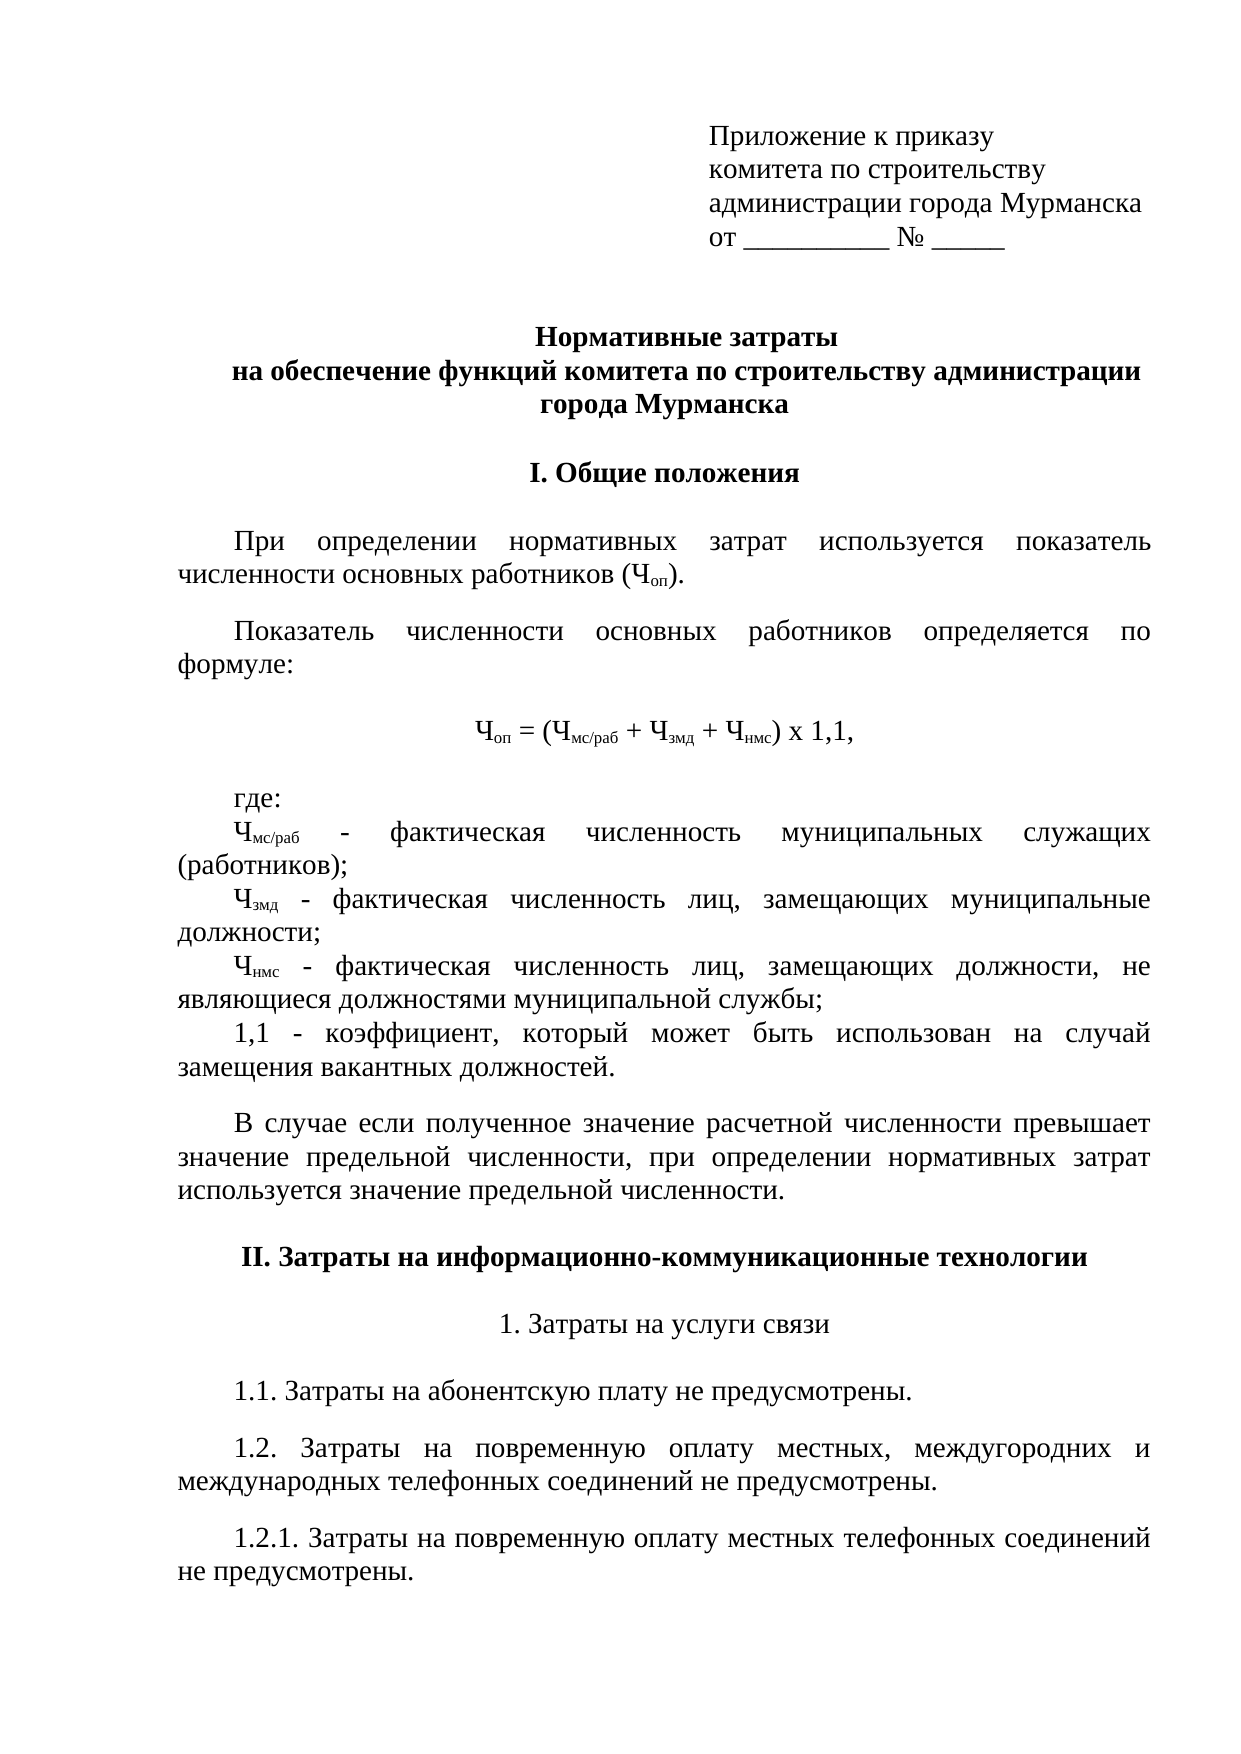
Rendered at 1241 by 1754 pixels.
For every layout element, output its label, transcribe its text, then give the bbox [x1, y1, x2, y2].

text на обеспечение функций комитета по строительству администрации города Мурманска [177, 353, 1152, 420]
text Нормативные затраты [177, 319, 1152, 353]
text При определении нормативных затрат используется показатель численности основных работников (Чоп). [177, 523, 1152, 590]
text 1.2. Затраты на повременную оплату местных, междугородних и международных телефонных соединений не предусмотрены. [177, 1430, 1152, 1497]
text администрации города Мурманска [709, 185, 1152, 219]
text 1.2.1. Затраты на повременную оплату местных телефонных соединений не предусмотрены. [177, 1520, 1152, 1587]
title 1. Затраты на услуги связи [177, 1306, 1152, 1340]
title II. Затраты на информационно-коммуникационные технологии [177, 1239, 1152, 1273]
text В случае если полученное значение расчетной численности превышает значение предельной численности, при определении нормативных затрат используется значение предельной численности. [177, 1105, 1152, 1206]
text 1,1 - коэффициент, который может быть использован на случай замещения вакантных должностей. [177, 1015, 1152, 1082]
text комитета по строительству [709, 152, 1152, 185]
text 1.1. Затраты на абонентскую плату не предусмотрены. [177, 1373, 1152, 1407]
text Чзмд - фактическая численность лиц, замещающих муниципальные должности; [177, 881, 1152, 948]
text Чоп = (Чмс/раб + Чзмд + Чнмс) x 1,1, [177, 713, 1152, 747]
title I. Общие положения [177, 456, 1152, 489]
text от __________ № _____ [709, 219, 1152, 252]
text Чмс/раб - фактическая численность муниципальных служащих (работников); [177, 814, 1152, 881]
text где: [177, 780, 1152, 814]
text Чнмс - фактическая численность лиц, замещающих должности, не являющиеся должностями муниципальной службы; [177, 948, 1152, 1015]
subtitle Приложение к приказу [709, 118, 1152, 152]
text Показатель численности основных работников определяется по формуле: [177, 613, 1152, 680]
